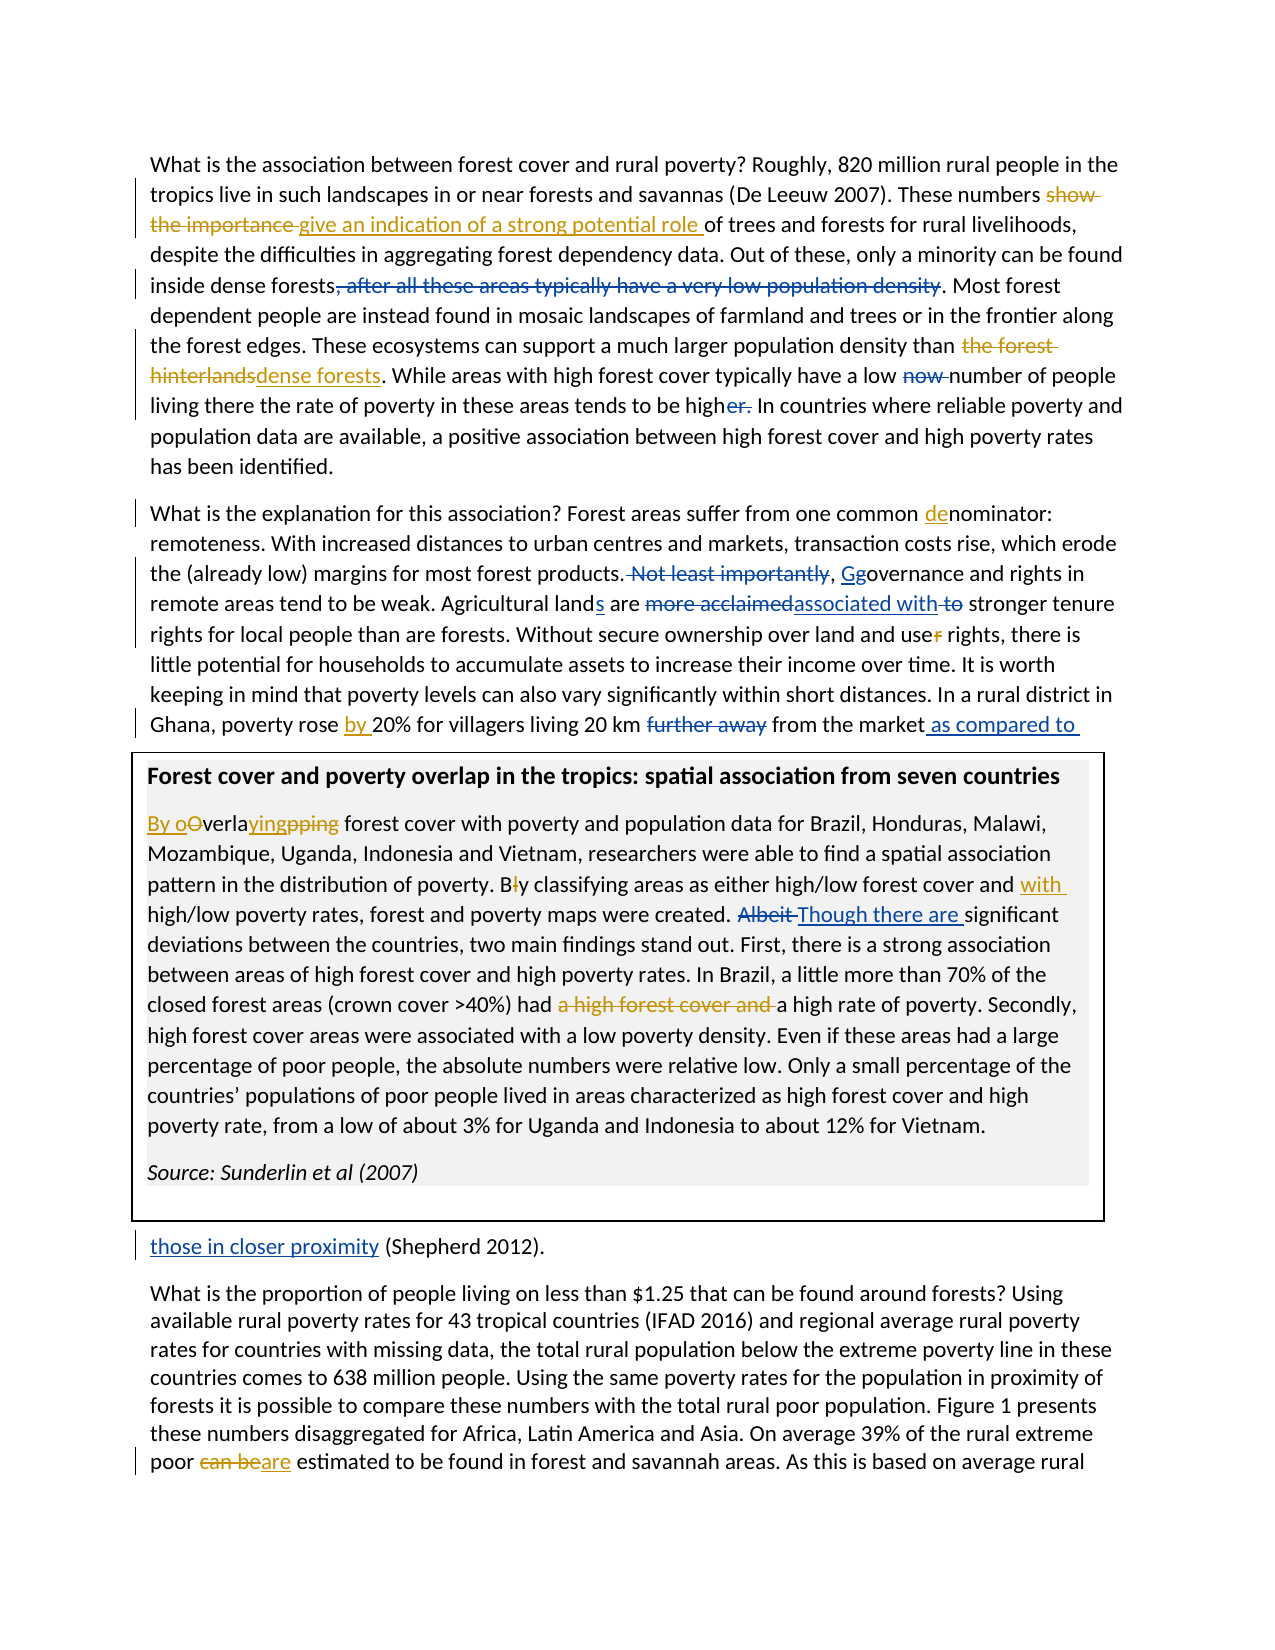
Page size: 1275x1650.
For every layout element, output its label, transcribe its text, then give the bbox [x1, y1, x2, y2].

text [150, 1279, 1125, 1475]
text What is the explanation for this association? Forest areas suffer from one common nominator: remoteness. With increased distances to urban centres and markets, transaction costs rise, which erode the (already low) margins for most forest products., overnance and rights in remote areas tend to be weak. Agricultural land are stronger tenure rights for local people than are forests. Without secure ownership over land and use rights, there is little potential for households to accumulate assets to increase their income over time. It is worth keeping in mind that poverty levels can also vary significantly within short distances. In a rural district in Ghana, poverty rose 20% for villagers living 20 km from the market (Shepherd 2012). [150, 499, 1125, 1260]
text What is the association between forest cover and rural poverty? Roughly, 820 million rural people in the tropics live in such landscapes in or near forests and savannas (De Leeuw 2007). These numbers of trees and forests for rural livelihoods, despite the difficulties in aggregating forest dependency data. Out of these, only a minority can be found inside dense forests. Most forest dependent people are instead found in mosaic landscapes of farmland and trees or in the frontier along the forest edges. These ecosystems can support a much larger population density than . While areas with high forest cover typically have a low number of people living there the rate of poverty in these areas tends to be high In countries where reliable poverty and population data are available, a positive association between high forest cover and high poverty rates has been identified. [150, 150, 1125, 480]
